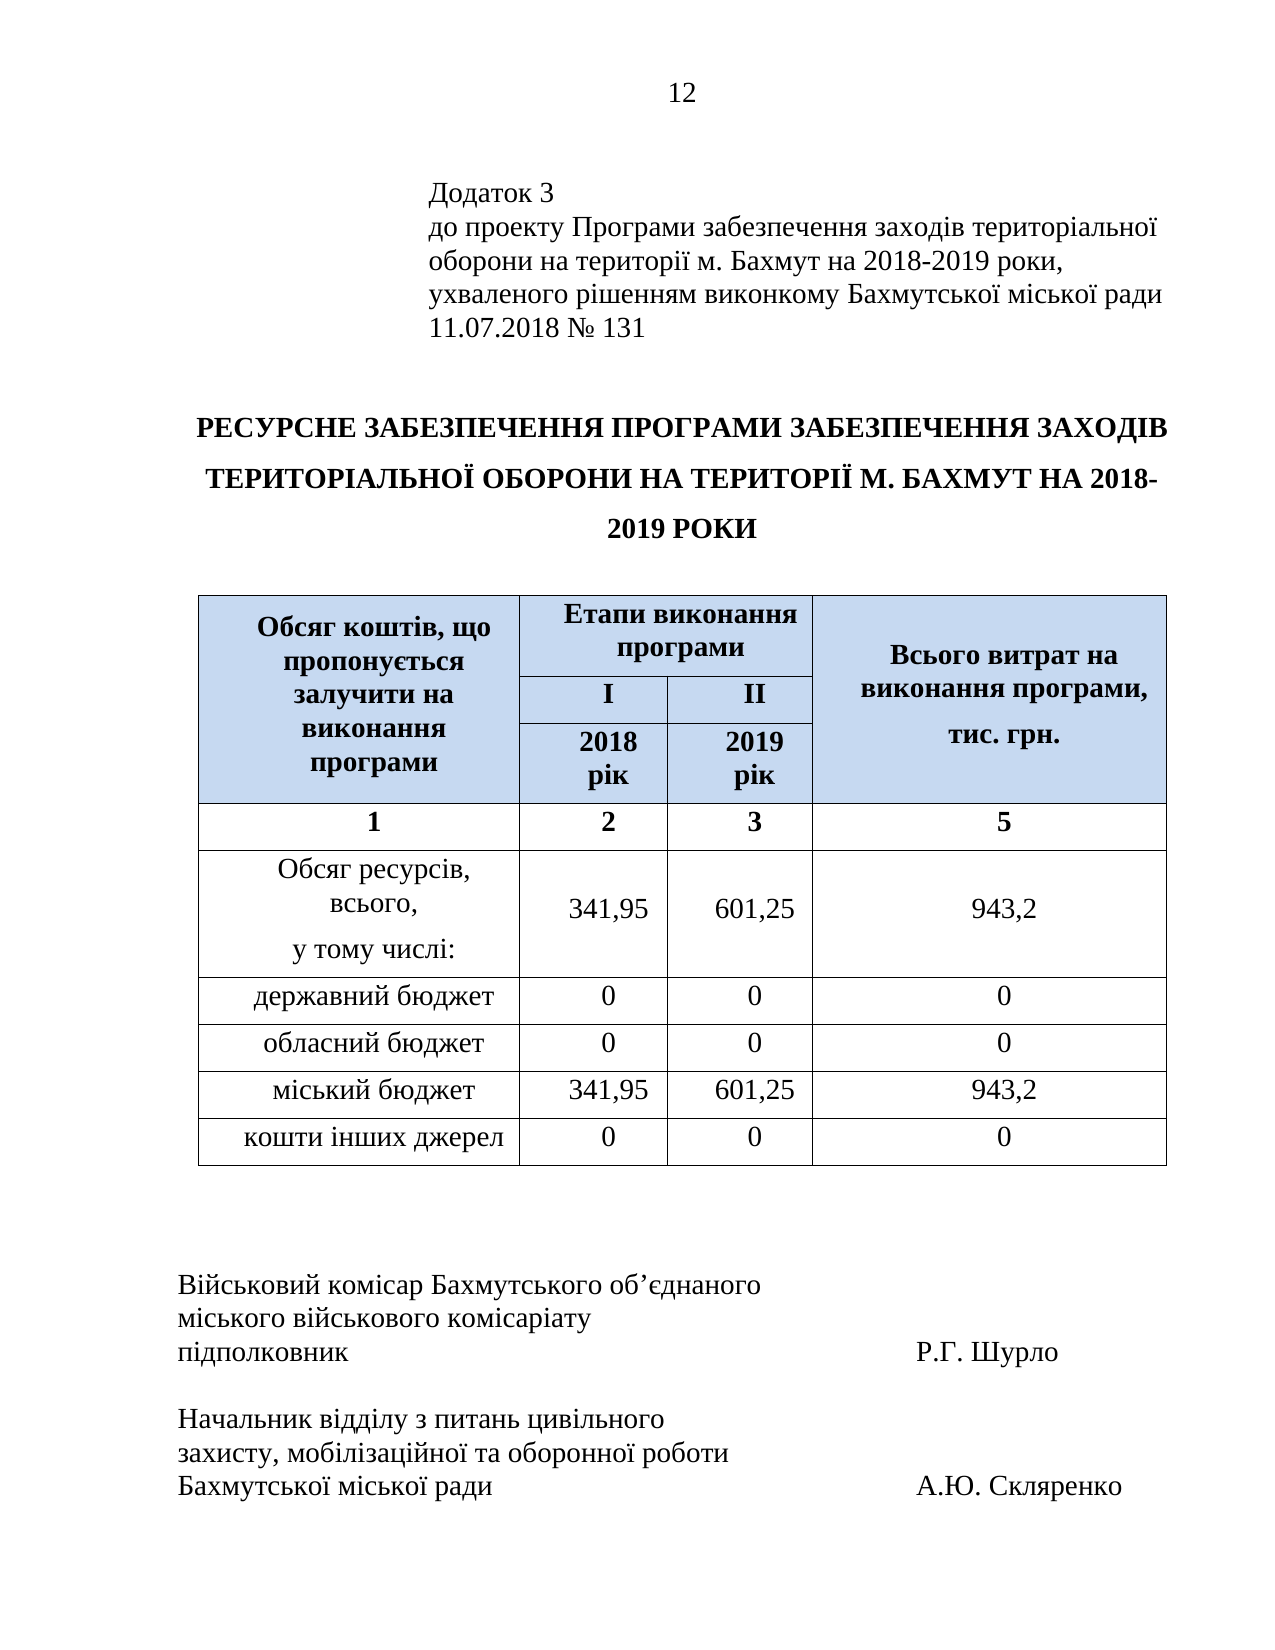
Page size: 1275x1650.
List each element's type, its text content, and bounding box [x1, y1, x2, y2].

table_cell 1 [199, 804, 519, 850]
table_cell 0 [520, 1025, 667, 1071]
table_header Обсяг коштів, що пропонується залучити на виконання програми [199, 596, 519, 803]
table_cell 2018 рік [520, 724, 667, 803]
table_cell 2 [520, 804, 667, 850]
table_cell 5 [813, 804, 1166, 850]
table_cell 0 [813, 1119, 1166, 1165]
text 11.07.2018 № 131 [428, 310, 1186, 343]
table_cell І [520, 677, 667, 723]
table_cell 601,25 [668, 851, 812, 977]
table_cell 0 [668, 978, 812, 1024]
table_cell 341,95 [520, 1072, 667, 1118]
table_cell 0 [668, 1119, 812, 1165]
table_cell державний бюджет [199, 978, 519, 1024]
text ухваленого рішенням виконкому Бахмутської міської ради [428, 276, 1186, 310]
text до проекту Програми забезпечення заходів територіальної оборони на території м. Бахмут на 2018-2019 роки, [428, 209, 1186, 276]
text Начальник відділу з питань цивільного [177, 1401, 1187, 1435]
text захисту, мобілізаційної та оборонної роботи [177, 1435, 1187, 1468]
text РЕСУРСНЕ ЗАБЕЗПЕЧЕННЯ ПРОГРАМИ ЗАБЕЗПЕЧЕННЯ ЗАХОДІВ ТЕРИТОРІАЛЬНОЇ ОБОРОНИ НА ТЕРИТОРІЇ М. БАХМУТ НА 2018-2019 РОКИ [177, 410, 1187, 544]
table_cell 601,25 [668, 1072, 812, 1118]
table_cell 0 [668, 1025, 812, 1071]
text підполковник Р.Г. Шурло [177, 1334, 1187, 1368]
table_cell 2019 рік [668, 724, 812, 803]
table_header Етапи виконання програми [520, 596, 812, 676]
text Додаток 3 [428, 176, 1186, 209]
table_cell 0 [520, 1119, 667, 1165]
table_cell 0 [520, 978, 667, 1024]
table_cell обласний бюджет [199, 1025, 519, 1071]
table_cell 341,95 [520, 851, 667, 977]
table_cell 0 [813, 1025, 1166, 1071]
table_cell 943,2 [813, 1072, 1166, 1118]
table_cell міський бюджет [199, 1072, 519, 1118]
text міського військового комісаріату [177, 1301, 1187, 1334]
table_cell Обсяг ресурсів, всього, у тому числі: [199, 851, 519, 977]
table_cell кошти інших джерел [199, 1119, 519, 1165]
table_cell 0 [813, 978, 1166, 1024]
table_header Всього витрат на виконання програми, тис. грн. [813, 596, 1166, 803]
text Бахмутської міської ради А.Ю. Скляренко [177, 1468, 1187, 1502]
text Військовий комісар Бахмутського об’єднаного [177, 1267, 1187, 1301]
table_cell ІІ [668, 677, 812, 723]
table_cell 943,2 [813, 851, 1166, 977]
table_cell 3 [668, 804, 812, 850]
